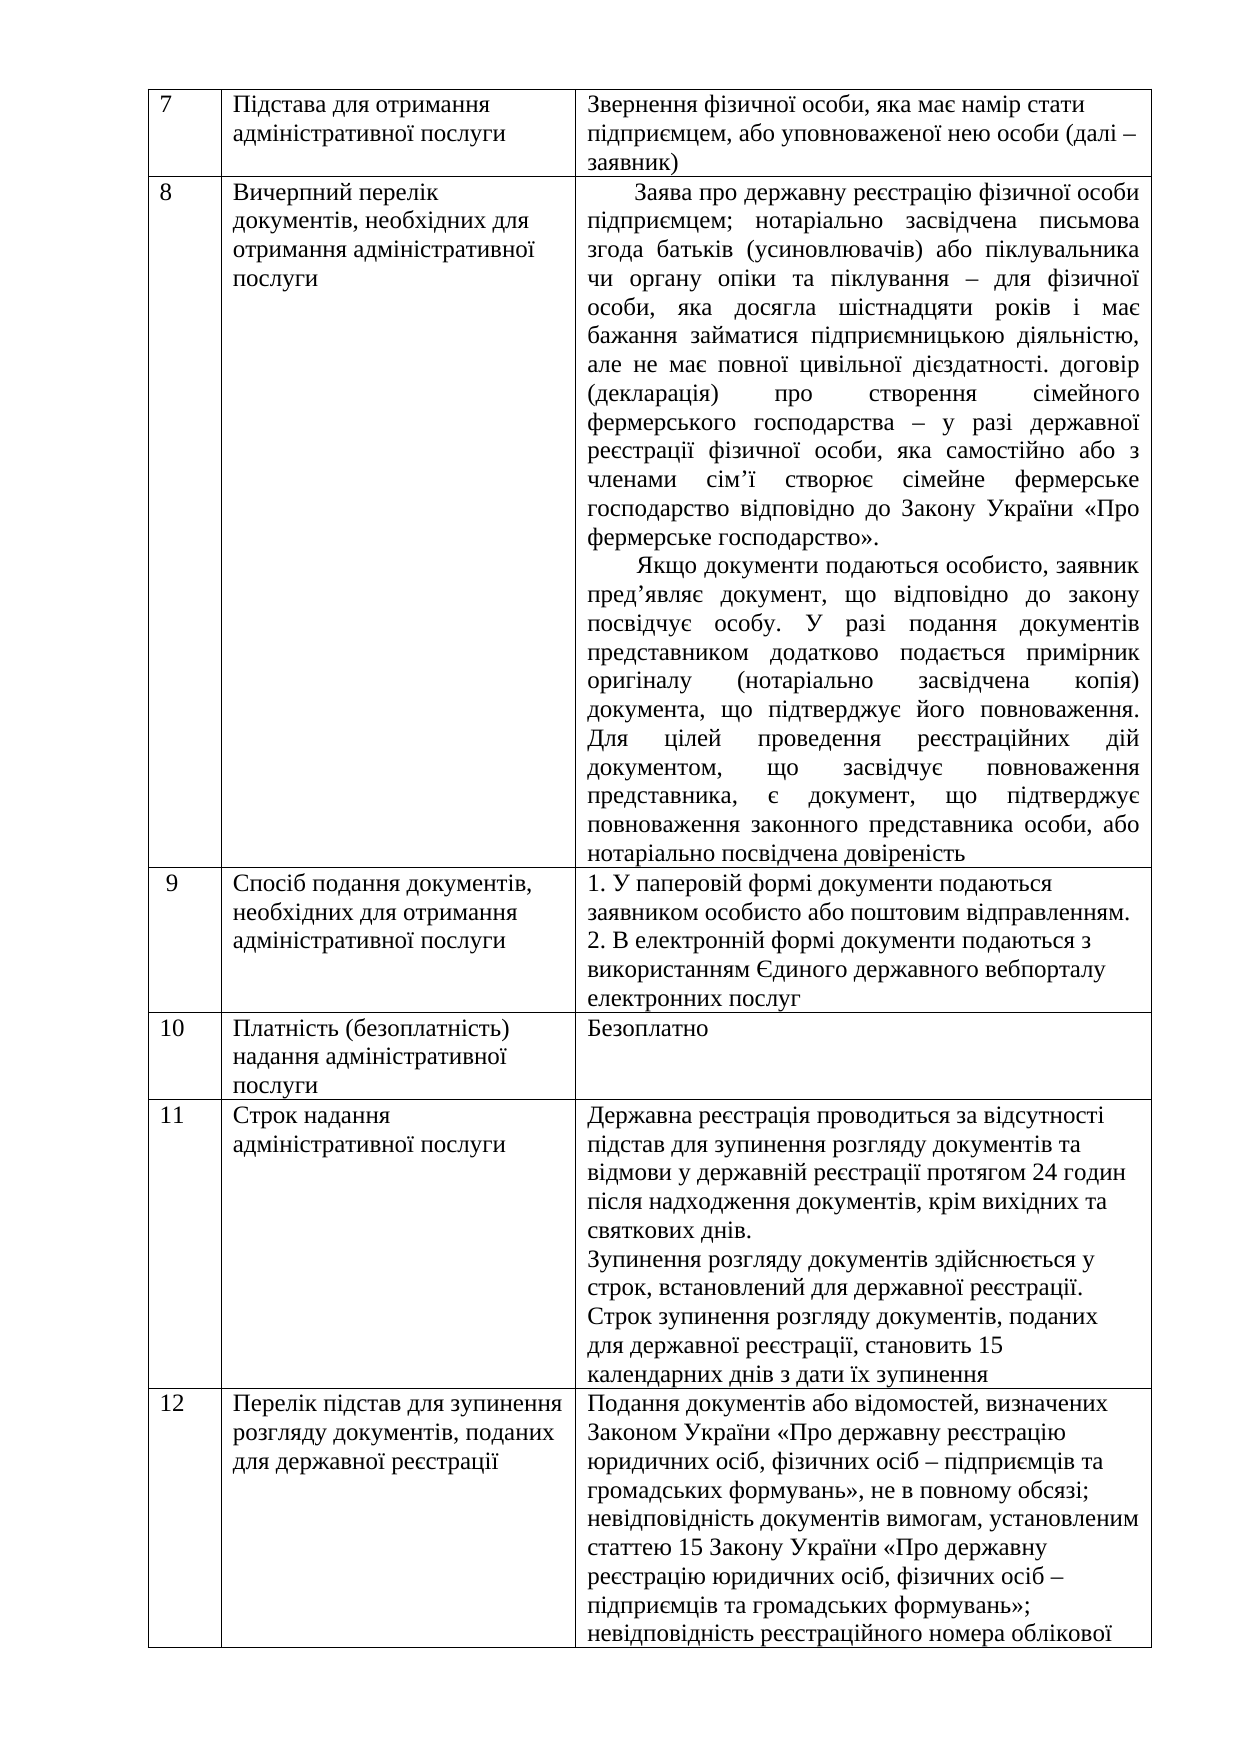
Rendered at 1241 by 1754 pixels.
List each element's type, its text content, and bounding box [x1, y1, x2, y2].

table_cell 10 [149, 1013, 221, 1099]
table_cell Вичерпний перелік документів, необхідних для отримання адміністративної послуги [222, 177, 575, 867]
table_cell Державна реєстрація проводиться за відсутності підстав для зупинення розгляду документів та відмови у державній реєстрації протягом 24 годин після надходження документів, крім вихідних та святкових днів. Зупинення розгляду документів здійснюється у строк, встановлений для державної реєстрації. Строк зупинення розгляду документів, поданих для державної реєстрації, становить 15 календарних днів з дати їх зупинення [576, 1100, 1151, 1387]
table_cell Звернення фізичної особи, яка має намір стати підприємцем, або уповноваженої нею особи (далі – заявник) [576, 90, 1151, 176]
table_cell 7 [149, 90, 221, 176]
table_cell Строк надання адміністративної послуги [222, 1100, 575, 1387]
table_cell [222, 1389, 575, 1647]
table_cell 8 [149, 177, 221, 867]
table_cell Платність (безоплатність) надання адміністративної послуги [222, 1013, 575, 1099]
table_cell 12 [149, 1389, 221, 1647]
table_cell 11 [149, 1100, 221, 1387]
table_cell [576, 1389, 1151, 1647]
table_cell Підстава для отримання адміністративної послуги [222, 90, 575, 176]
table_cell Заява про державну реєстрацію фізичної особи підприємцем; нотаріально засвідчена письмова згода батьків (усиновлювачів) або піклувальника чи органу опіки та піклування – для фізичної особи, яка досягла шістнадцяти років і має бажання займатися підприємницькою діяльністю, але не має повної цивільної дієздатності. договір (декларація) про створення сімейного фермерського господарства – у разі державної реєстрації фізичної особи, яка самостійно або з членами сім’ї створює сімейне фермерське господарство відповідно до Закону України «Про фермерське господарство». Якщо документи подаються особисто, заявник пред’являє документ, що відповідно до закону посвідчує особу. У разі подання документів представником додатково подається примірник оригіналу (нотаріально засвідчена копія) документа, що підтверджує його повноваження. Для цілей проведення реєстраційних дій документом, що засвідчує повноваження представника, є документ, що підтверджує повноваження законного представника особи, або нотаріально посвідчена довіреність [576, 177, 1151, 867]
table_cell 9 [149, 868, 221, 1012]
table_cell Спосіб подання документів, необхідних для отримання адміністративної послуги [222, 868, 575, 1012]
table_cell Безоплатно [576, 1013, 1151, 1099]
table_cell 1. У паперовій формі документи подаються заявником особисто або поштовим відправленням. 2. В електронній формі документи подаються з використанням Єдиного державного вебпорталу електронних послуг [576, 868, 1151, 1012]
